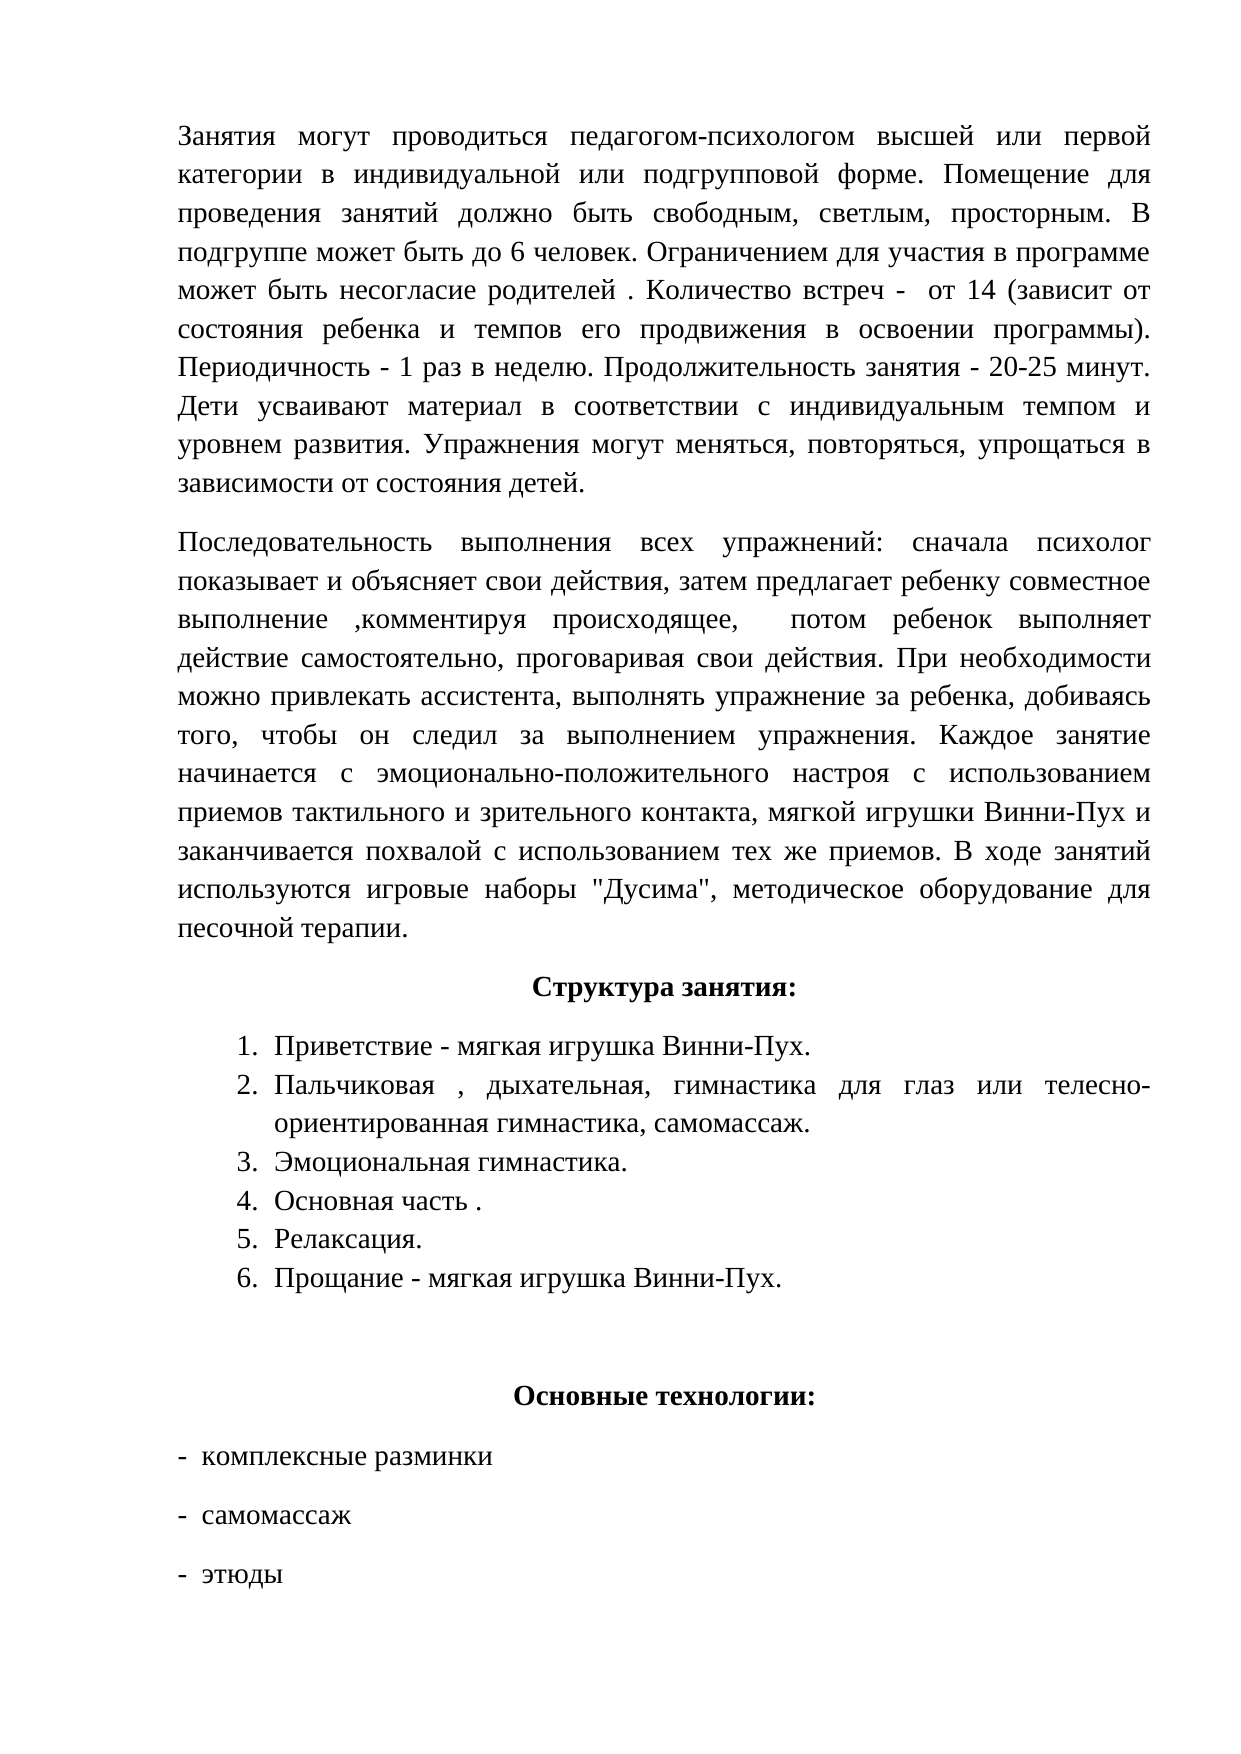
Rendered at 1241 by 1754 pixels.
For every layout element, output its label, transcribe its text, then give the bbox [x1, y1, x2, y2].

text - этюды [177, 1557, 1152, 1590]
list Приветствие - мягкая игрушка Винни-Пух. [236, 1028, 1152, 1062]
list Эмоциональная гимнастика. [236, 1144, 1152, 1178]
list Основная часть . [236, 1183, 1152, 1216]
text Занятия могут проводиться педагогом-психологом высшей или первой категории в индивидуальной или подгрупповой форме. Помещение для проведения занятий должно быть свободным, светлым, просторным. В подгруппе может быть до 6 человек. Ограничением для участия в программе может быть несогласие родителей . Количество встреч - от 14 (зависит от состояния ребенка и темпов его продвижения в освоении программы). Периодичность - 1 раз в неделю. Продолжительность занятия - 20-25 минут. Дети усваивают материал в соответствии с индивидуальным темпом и уровнем развития. Упражнения могут меняться, повторяться, упрощаться в зависимости от состояния детей. [177, 118, 1152, 498]
list Прощание - мягкая игрушка Винни-Пух. [236, 1260, 1152, 1293]
list Релаксация. [236, 1221, 1152, 1255]
text Структура занятия: [177, 969, 1152, 1003]
text - комплексные разминки [177, 1438, 1152, 1471]
text - самомассаж [177, 1497, 1152, 1531]
text Последовательность выполнения всех упражнений: сначала психолог показывает и объясняет свои действия, затем предлагает ребенку совместное выполнение ,комментируя происходящее, потом ребенок выполняет действие самостоятельно, проговаривая свои действия. При необходимости можно привлекать ассистента, выполнять упражнение за ребенка, добиваясь того, чтобы он следил за выполнением упражнения. Каждое занятие начинается с эмоционально-положительного настроя с использованием приемов тактильного и зрительного контакта, мягкой игрушки Винни-Пух и заканчивается похвалой с использованием тех же приемов. В ходе занятий используются игровые наборы "Дусима", методическое оборудование для песочной терапии. [177, 524, 1152, 943]
list Пальчиковая , дыхательная, гимнастика для глаз или телесно-ориентированная гимнастика, самомассаж. [236, 1067, 1152, 1139]
text Основные технологии: [177, 1378, 1152, 1412]
